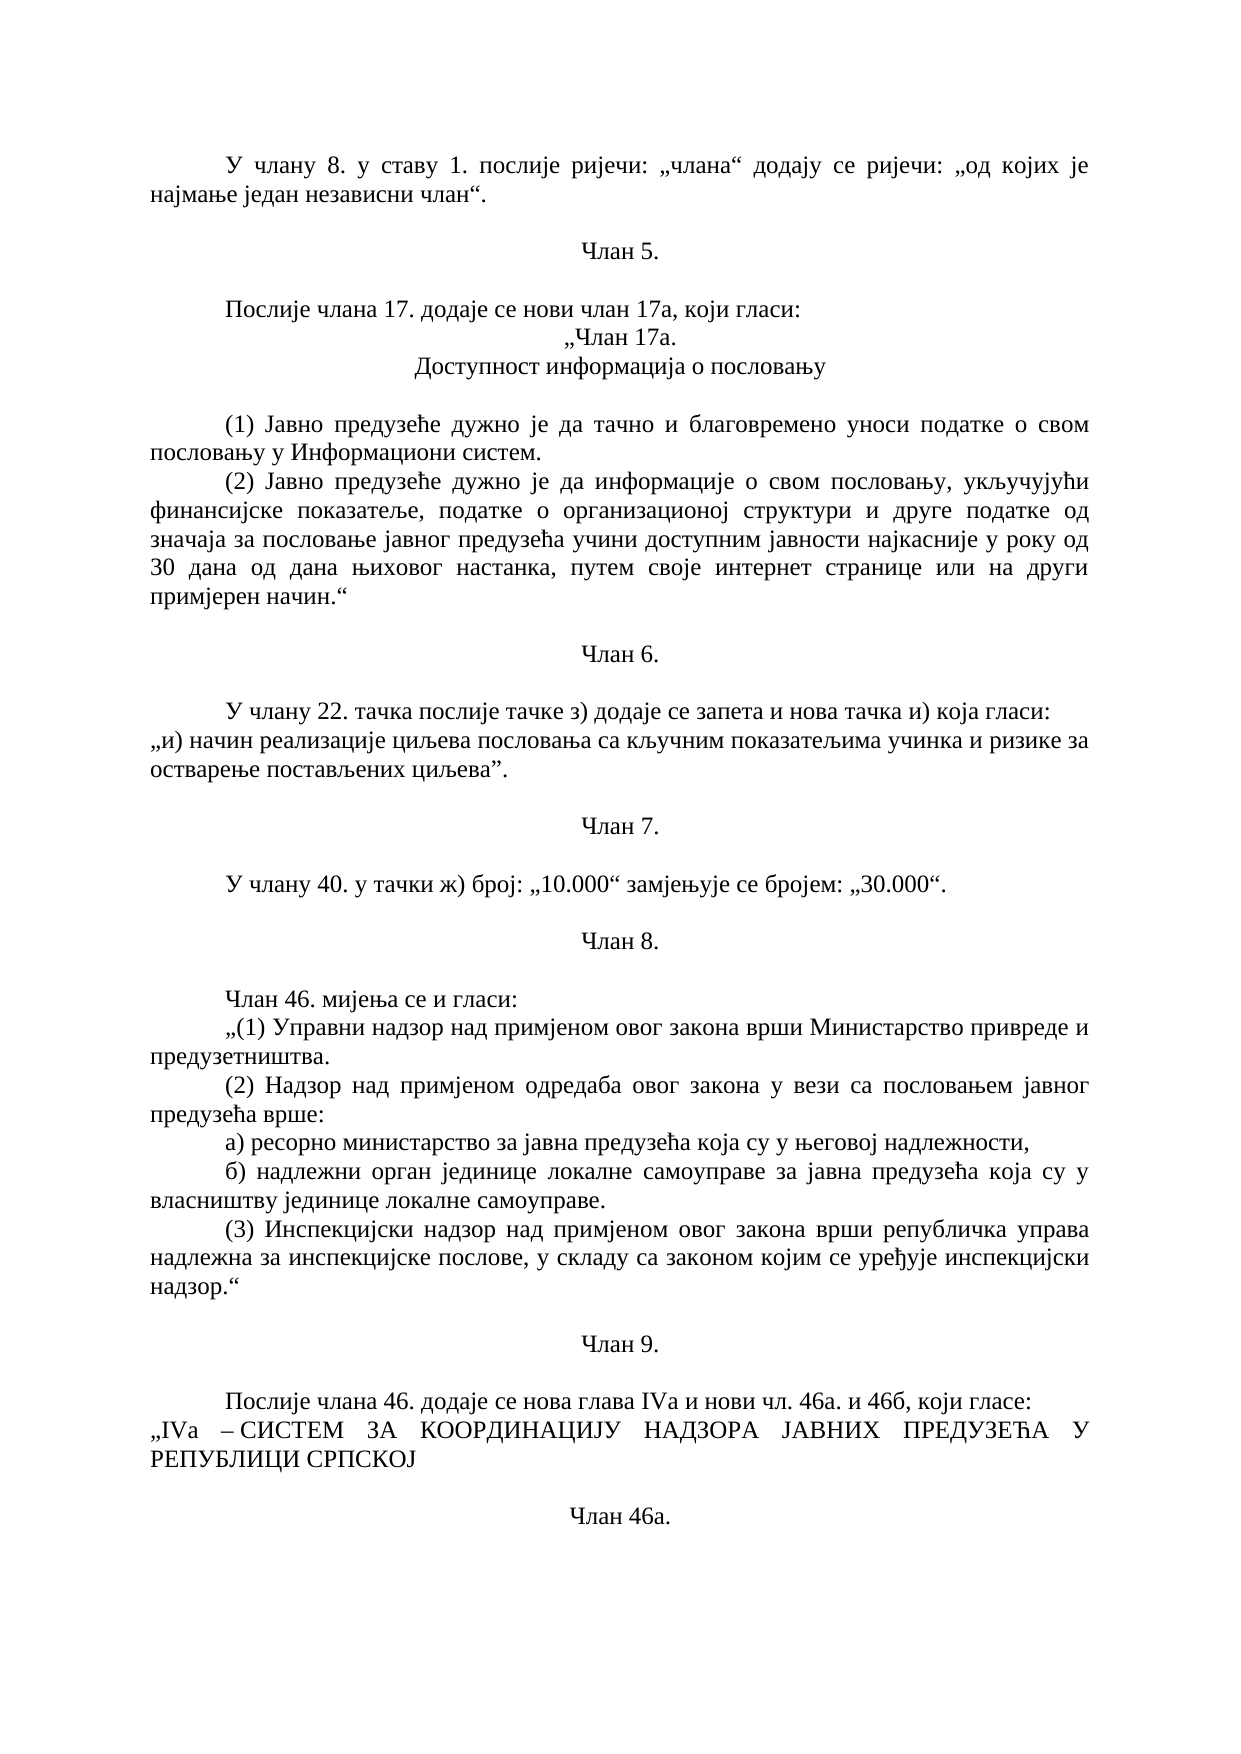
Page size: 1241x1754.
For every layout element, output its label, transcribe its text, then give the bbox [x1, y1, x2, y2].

text У члану 8. у ставу 1. послије ријечи: „члана“ додају се ријечи: „од којих је најмање један независни члан“. [150, 150, 1090, 207]
text (2) Јавно предузеће дужно је да информације о свом пословању, укључујући финансијске показатеље, податке о организационој структури и друге податке од значаја за пословање јавног предузећа учини доступним јавности најкасније у року од 30 дана од дана њиховог настанка, путем своје интернет странице или на други примјерен начин.“ [150, 466, 1090, 610]
text Члан 46. мијења се и гласи: [150, 984, 1090, 1012]
text Члан 6. [150, 639, 1090, 667]
text (1) Јавно предузеће дужно је да тачно и благовремено уноси податке о свом пословању у Информациони систем. [150, 409, 1090, 466]
text Члан 46а. [150, 1501, 1090, 1530]
text б) надлежни орган јединице локалне самоуправе за јавна предузећа која су у власништву јединице локалне самоуправе. [150, 1156, 1090, 1214]
text У члану 22. тачка послије тачке з) додаје се запета и нова тачка и) која гласи: [150, 696, 1090, 725]
text „Члан 17а. [150, 322, 1090, 351]
text „IVa – СИСТЕМ ЗА КООРДИНАЦИЈУ НАДЗОРА ЈАВНИХ ПРЕДУЗЕЋА У РЕПУБЛИЦИ СРПСКОЈ [150, 1415, 1090, 1472]
text Члан 7. [150, 811, 1090, 840]
text „и) начин реализације циљева пословања са кључним показатељима учинка и ризике за остварење постављених циљева”. [150, 725, 1090, 782]
text Члан 8. [150, 926, 1090, 955]
text (2) Надзор над примјеном одредаба овог закона у вези са пословањем јавног предузећа врше: [150, 1070, 1090, 1127]
text „(1) Управни надзор над примјеном овог закона врши Министарство привреде и предузетништва. [150, 1012, 1090, 1070]
text а) ресорно министарство за јавна предузећа која су у његовој надлежности, [150, 1127, 1090, 1156]
text Члан 9. [150, 1329, 1090, 1357]
text Доступност информација о пословању [150, 351, 1090, 380]
text (3) Инспекцијски надзор над примјеном овог закона врши републичка управа надлежна за инспекцијске послове, у складу са законом којим се уређује инспекцијски надзор.“ [150, 1214, 1090, 1300]
text Послије члана 17. додаје се нови члан 17а, који гласи: [150, 294, 1090, 322]
text Члан 5. [150, 236, 1090, 265]
text У члану 40. у тачки ж) број: „10.000“ замјењује се бројем: „30.000“. [150, 869, 1090, 897]
text Послије члана 46. додаје се нова глава IVa и нови чл. 46а. и 46б, који гласе: [150, 1386, 1090, 1415]
